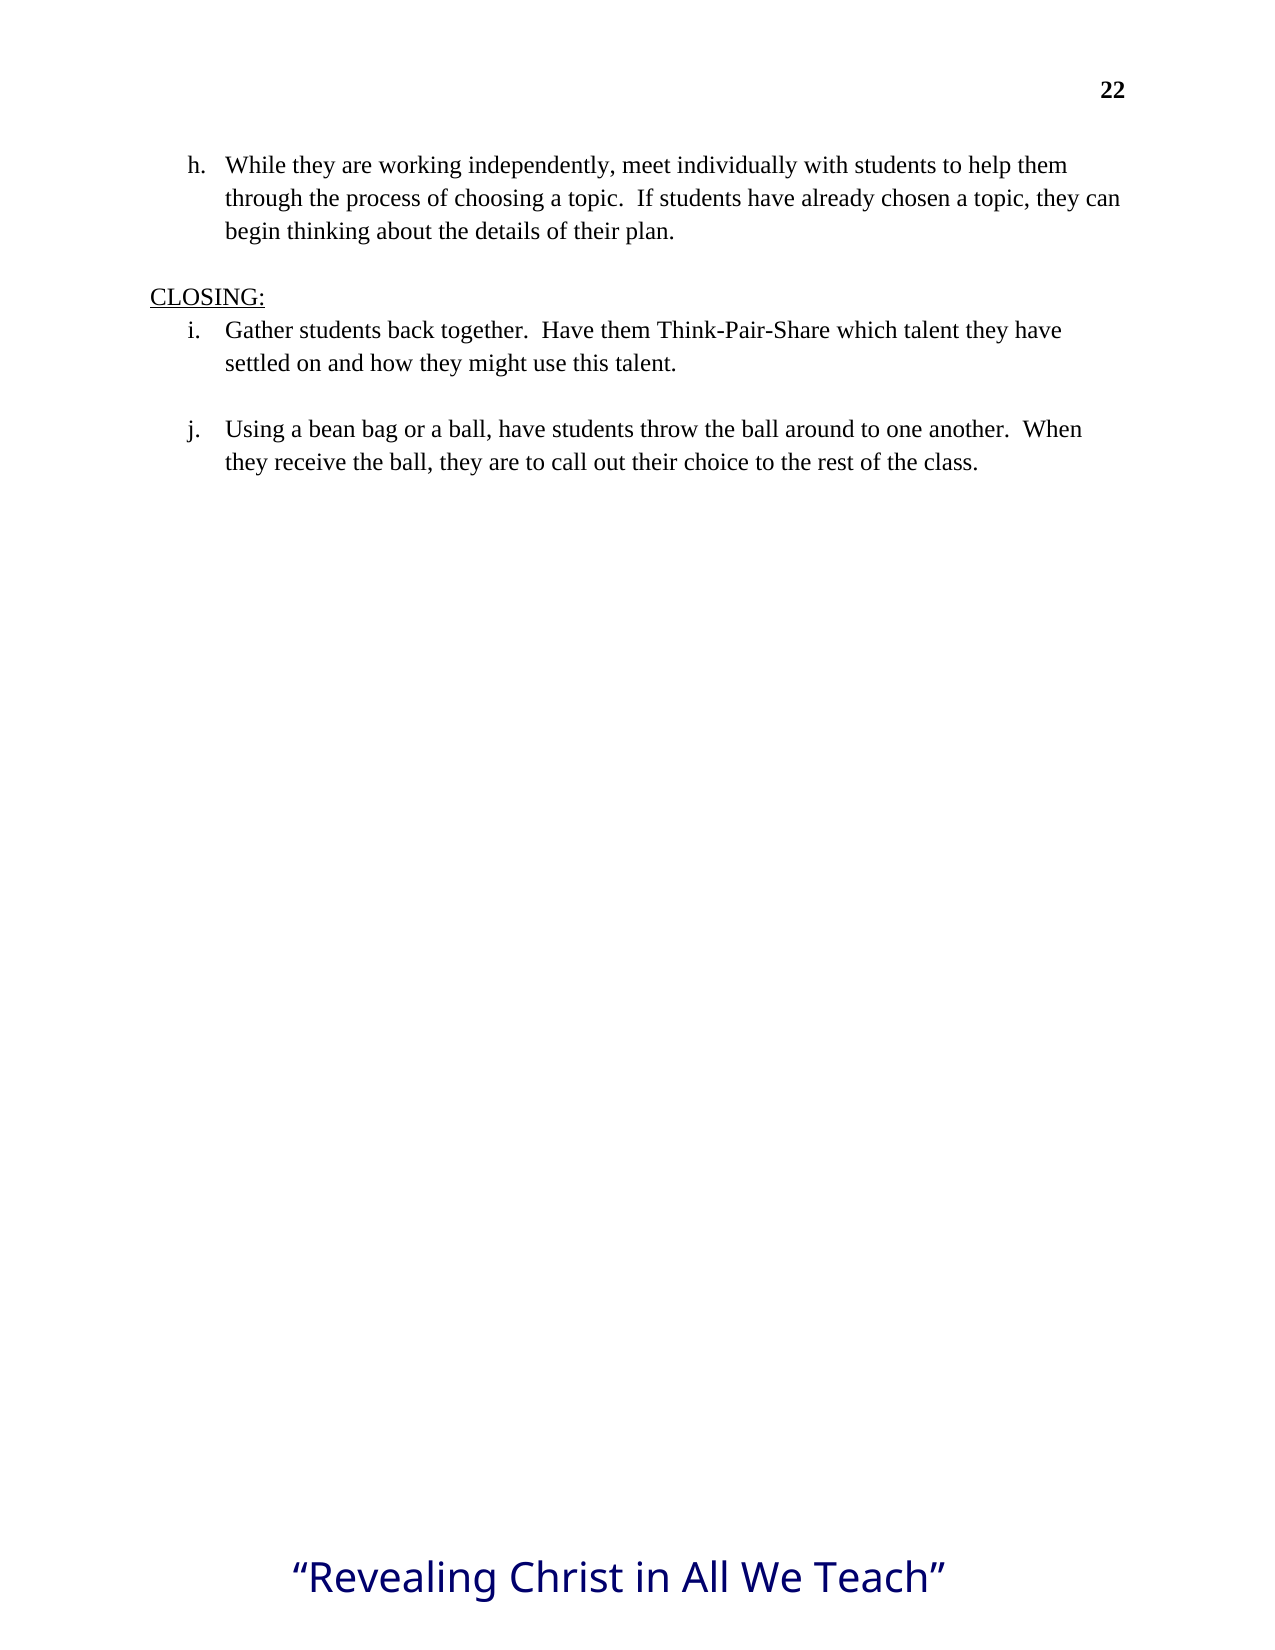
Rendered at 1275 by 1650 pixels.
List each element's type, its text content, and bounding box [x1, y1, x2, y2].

list While they are working independently, meet individually with students to help them through the process of choosing a topic. If students have already chosen a topic, they can begin thinking about the details of their plan. [187, 150, 1125, 245]
text CLOSING: [150, 282, 1125, 311]
list Using a bean bag or a ball, have students throw the ball around to one another. When they receive the ball, they are to call out their choice to the rest of the class. [187, 414, 1125, 476]
list Gather students back together. Have them Think-Pair-Share which talent they have settled on and how they might use this talent. [187, 315, 1125, 377]
